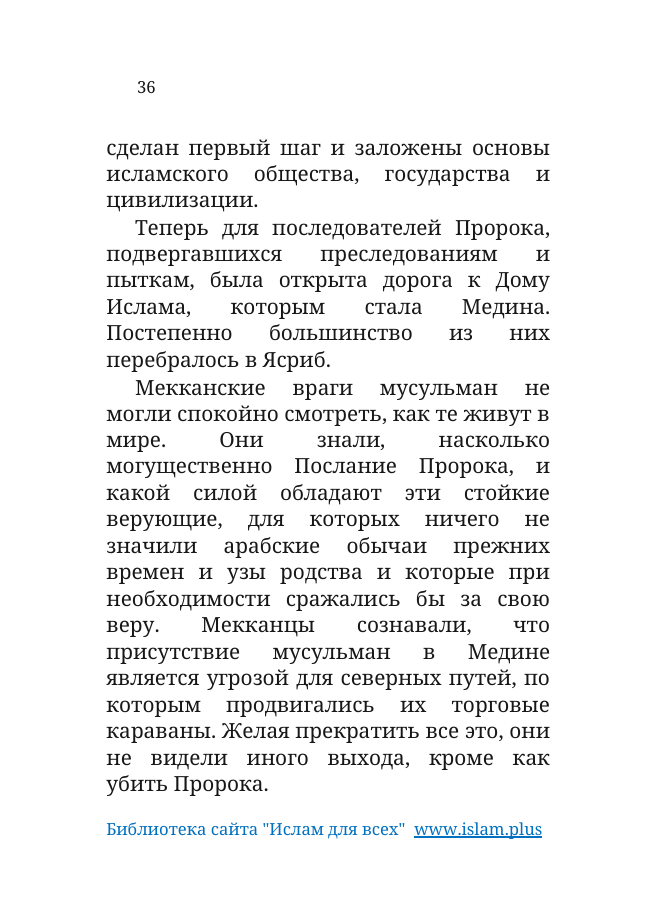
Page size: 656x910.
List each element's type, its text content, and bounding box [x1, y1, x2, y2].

text Теперь для последователей Пророка, подвергавшихся преследованиям и пыткам, была открыта дорога к Дому Ислама, которым стала Медина. Постепенно большинство из них перебралось в Ясриб. [106, 215, 550, 373]
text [106, 135, 550, 214]
text Мекканские враги мусульман не могли спокойно смотреть, как те живут в мире. Они знали, насколько могущественно Послание Пророка, и какой силой обладают эти стойкие верующие, для которых ничего не значили арабские обычаи прежних времен и узы родства и которые при необходимости сражались бы за свою веру. Мекканцы сознавали, что присутствие мусульман в Медине является угрозой для северных путей, по которым продвигались их торговые караваны. Желая прекратить все это, они не видели иного выхода, кроме как убить Пророка. [106, 374, 550, 797]
